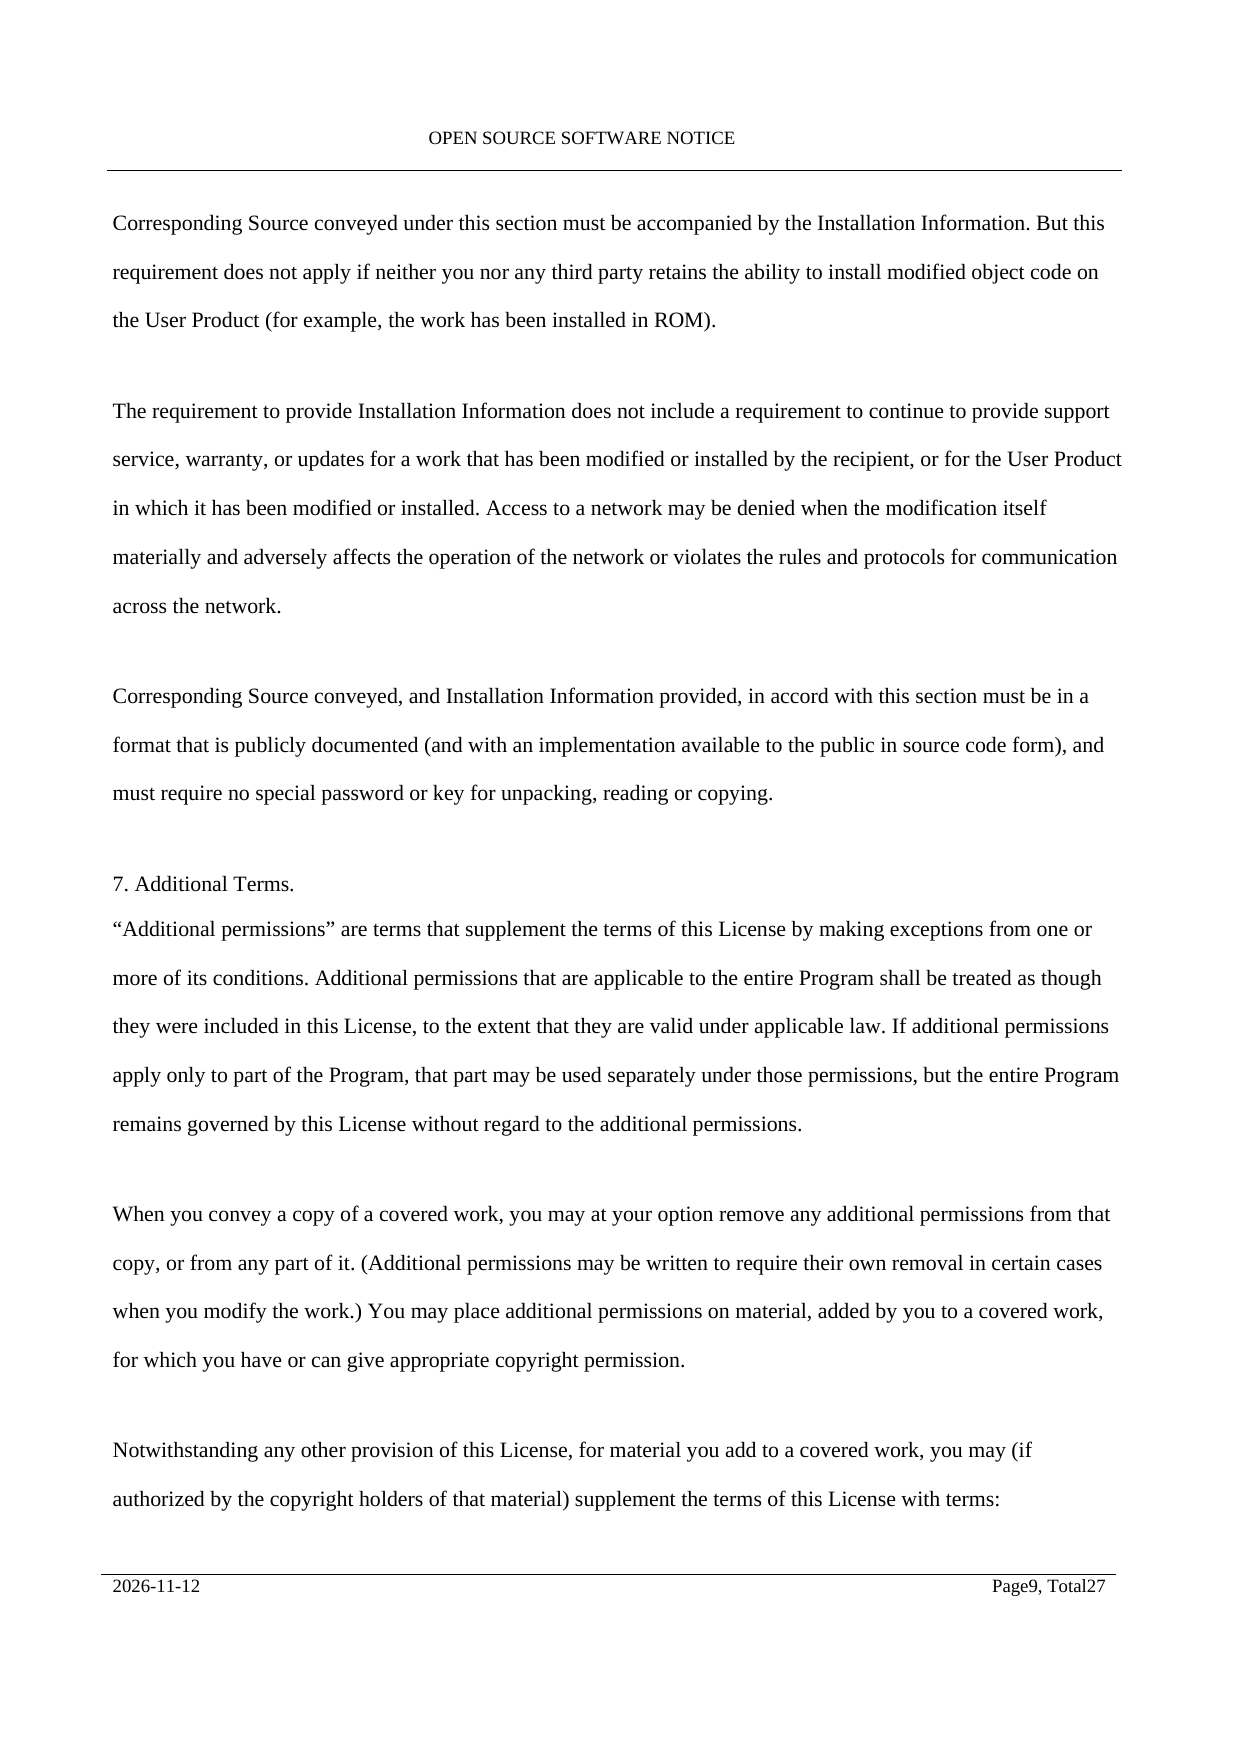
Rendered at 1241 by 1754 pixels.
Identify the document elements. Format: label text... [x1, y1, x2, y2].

text Corresponding Source conveyed, and Installation Information provided, in accord with this section must be in a format that is publicly documented (and with an implementation available to the public in source code form), and must require no special password or key for unpacking, reading or copying. [112, 679, 1128, 809]
text Notwithstanding any other provision of this License, for material you add to a covered work, you may (if authorized by the copyright holders of that material) supplement the terms of this License with terms: [112, 1434, 1128, 1515]
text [112, 206, 1128, 336]
text 7. Additional Terms. [112, 867, 1128, 899]
text “Additional permissions” are terms that supplement the terms of this License by making exceptions from one or more of its conditions. Additional permissions that are applicable to the entire Program shall be treated as though they were included in this License, to the extent that they are valid under applicable law. If additional permissions apply only to part of the Program, that part may be used separately under those permissions, but the entire Program remains governed by this License without regard to the additional permissions. [112, 912, 1128, 1139]
text The requirement to provide Installation Information does not include a requirement to continue to provide support service, warranty, or updates for a work that has been modified or installed by the recipient, or for the User Product in which it has been modified or installed. Access to a network may be denied when the modification itself materially and adversely affects the operation of the network or violates the rules and protocols for communication across the network. [112, 394, 1128, 622]
text When you convey a copy of a covered work, you may at your option remove any additional permissions from that copy, or from any part of it. (Additional permissions may be written to require their own removal in certain cases when you modify the work.) You may place additional permissions on material, added by you to a covered work, for which you have or can give appropriate copyright permission. [112, 1197, 1128, 1376]
